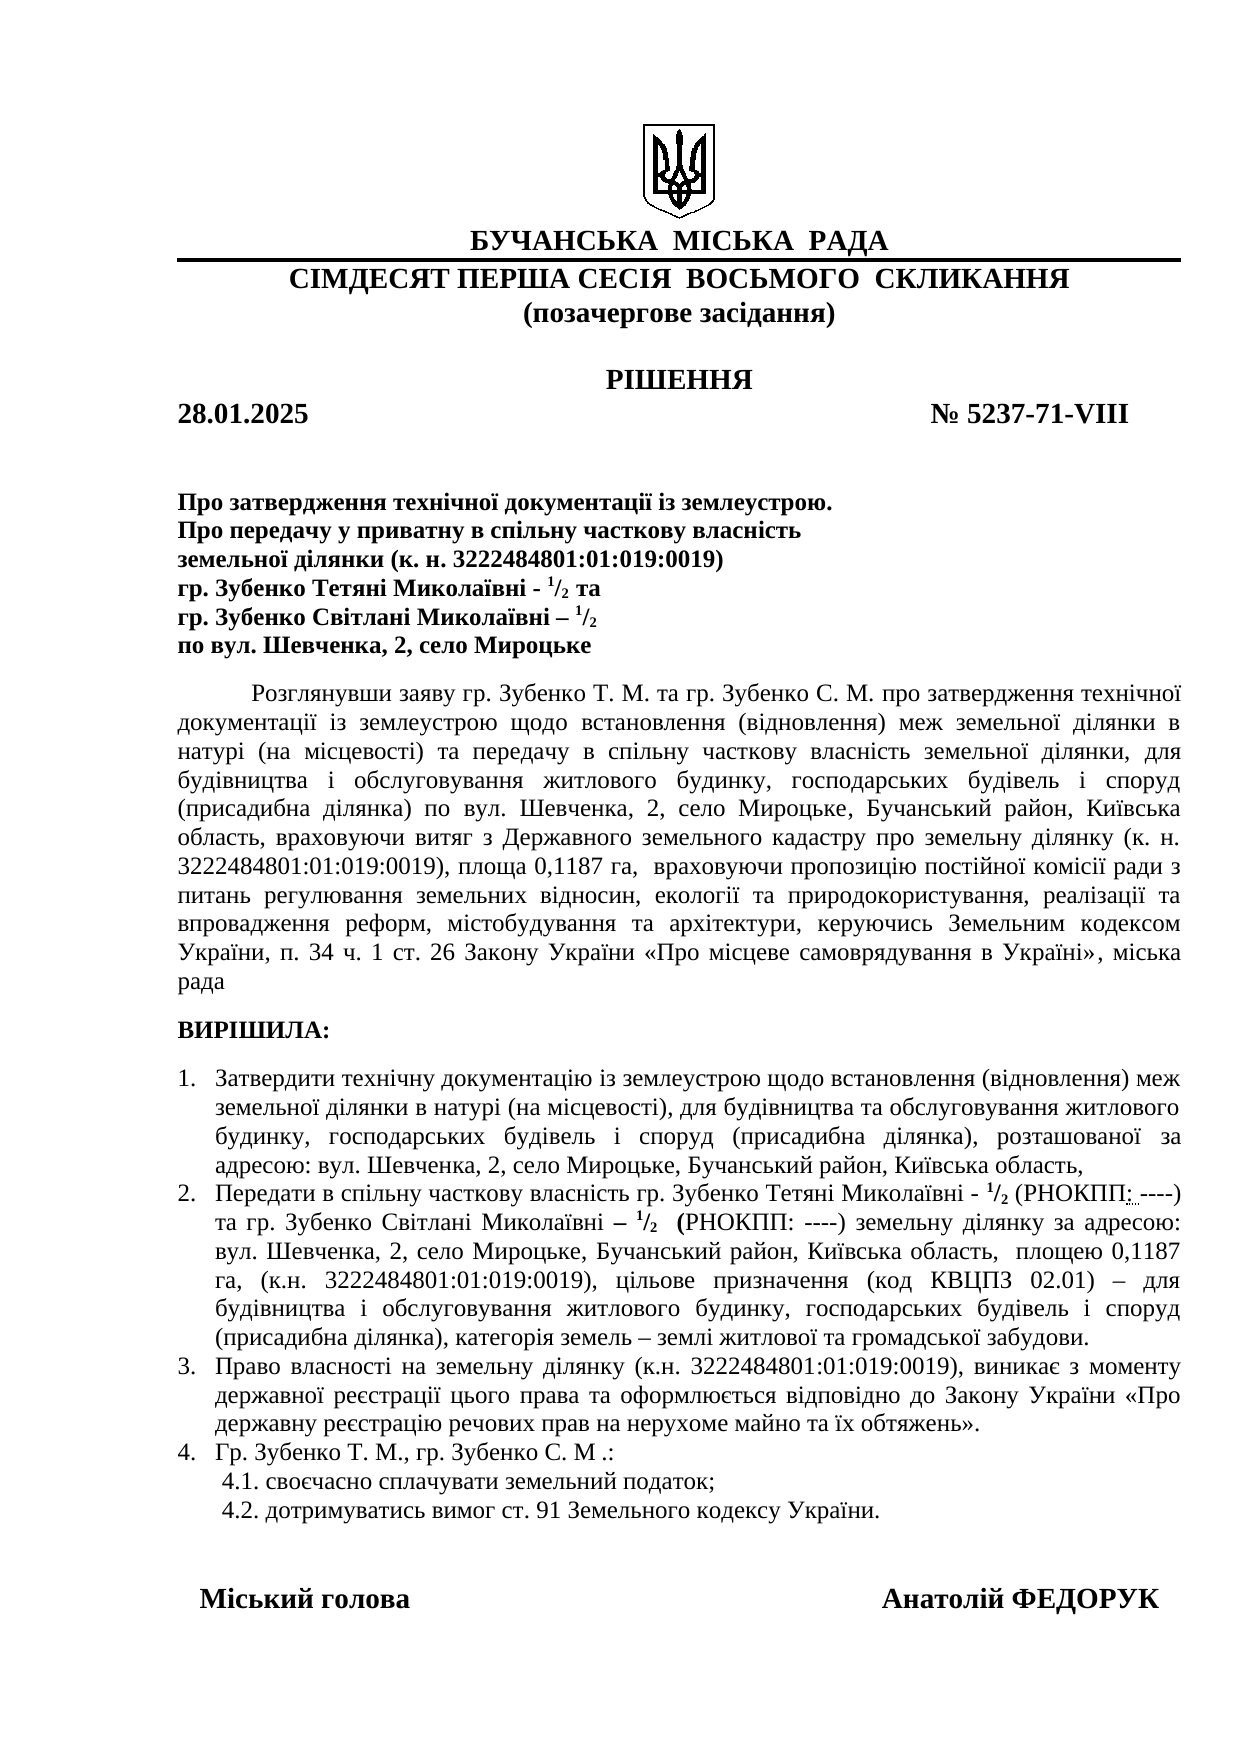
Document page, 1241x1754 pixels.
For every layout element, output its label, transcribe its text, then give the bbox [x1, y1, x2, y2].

text БУЧАНСЬКА МІСЬКА РАДА [177, 223, 1181, 258]
text СІМДЕСЯТ ПЕРША СЕСІЯ ВОСЬМОГО СКЛИКАННЯ [177, 262, 1181, 295]
list Гр. Зубенко Т. М., гр. Зубенко С. М .: [177, 1437, 1181, 1466]
list Затвердити технічну документацію із землеустрою щодо встановлення (відновлення) меж земельної ділянки в натурі (на місцевості), для будівництва та обслуговування житлового будинку, господарських будівель і споруд (присадибна ділянка), розташованої за адресою: вул. Шевченка, 2, село Мироцьке, Бучанський район, Київська область, [177, 1063, 1181, 1178]
list Передати в спільну часткову власність гр. Зубенко Тетяні Миколаївні - 1/2 (РНОКПП: ----) та гр. Зубенко Світлані Миколаївні – 1/2 (РНОКПП: ----) земельну ділянку за адресою: вул. Шевченка, 2, село Мироцьке, Бучанський район, Київська область, площею 0,1187 га, (к.н. 3222484801:01:019:0019), цільове призначення (код КВЦПЗ 02.01) – для будівництва і обслуговування житлового будинку, господарських будівель і споруд (присадибна ділянка), категорія земель – землі житлової та громадської забудови. [177, 1178, 1181, 1351]
text гр. Зубенко Тетяні Миколаївні - 1/2 та [177, 573, 1181, 602]
text Розглянувши заяву гр. Зубенко Т. М. та гр. Зубенко С. М. про затвердження технічної документації із землеустрою щодо встановлення (відновлення) меж земельної ділянки в натурі (на місцевості) та передачу в спільну часткову власність земельної ділянки, для будівництва і обслуговування житлового будинку, господарських будівель і споруд (присадибна ділянка) по вул. Шевченка, 2, село Мироцьке, Бучанський район, Київська область, враховуючи витяг з Державного земельного кадастру про земельну ділянку (к. н. 3222484801:01:019:0019), площа 0,1187 га, враховуючи пропозицію постійної комісії ради з питань регулювання земельних відносин, екології та природокористування, реалізації та впровадження реформ, містобудування та архітектури, керуючись Земельним кодексом України, п. 34 ч. 1 ст. 26 Закону України «Про місцеве самоврядування в Україні», міська рада [177, 678, 1181, 995]
text Про затвердження технічної документації із землеустрою. [177, 487, 1181, 516]
text 4.1. своєчасно сплачувати земельний податок; [222, 1466, 1181, 1495]
text ВИРІШИЛА: [177, 1016, 1181, 1044]
text Міський голова Анатолій ФЕДОРУК [177, 1581, 1181, 1614]
text 4.2. дотримуватись вимог ст. 91 Земельного кодексу України. [222, 1495, 1181, 1523]
text 28.01.2025 № 5237-71-VІІІ [177, 396, 1181, 429]
text РІШЕННЯ [177, 362, 1181, 396]
text по вул. Шевченка, 2, село Мироцьке [177, 631, 1181, 659]
text гр. Зубенко Світлані Миколаївні – 1/2 [177, 602, 1181, 631]
text Про передачу у приватну в спільну часткову власність [177, 516, 1181, 544]
text земельної ділянки (к. н. 3222484801:01:019:0019) [177, 544, 1181, 573]
list Право власності на земельну ділянку (к.н. 3222484801:01:019:0019), виникає з моменту державної реєстрації цього права та оформлюється відповідно до Закону України «Про державну реєстрацію речових прав на нерухоме майно та їх обтяжень». [177, 1351, 1181, 1437]
text (позачергове засідання) [177, 295, 1181, 329]
